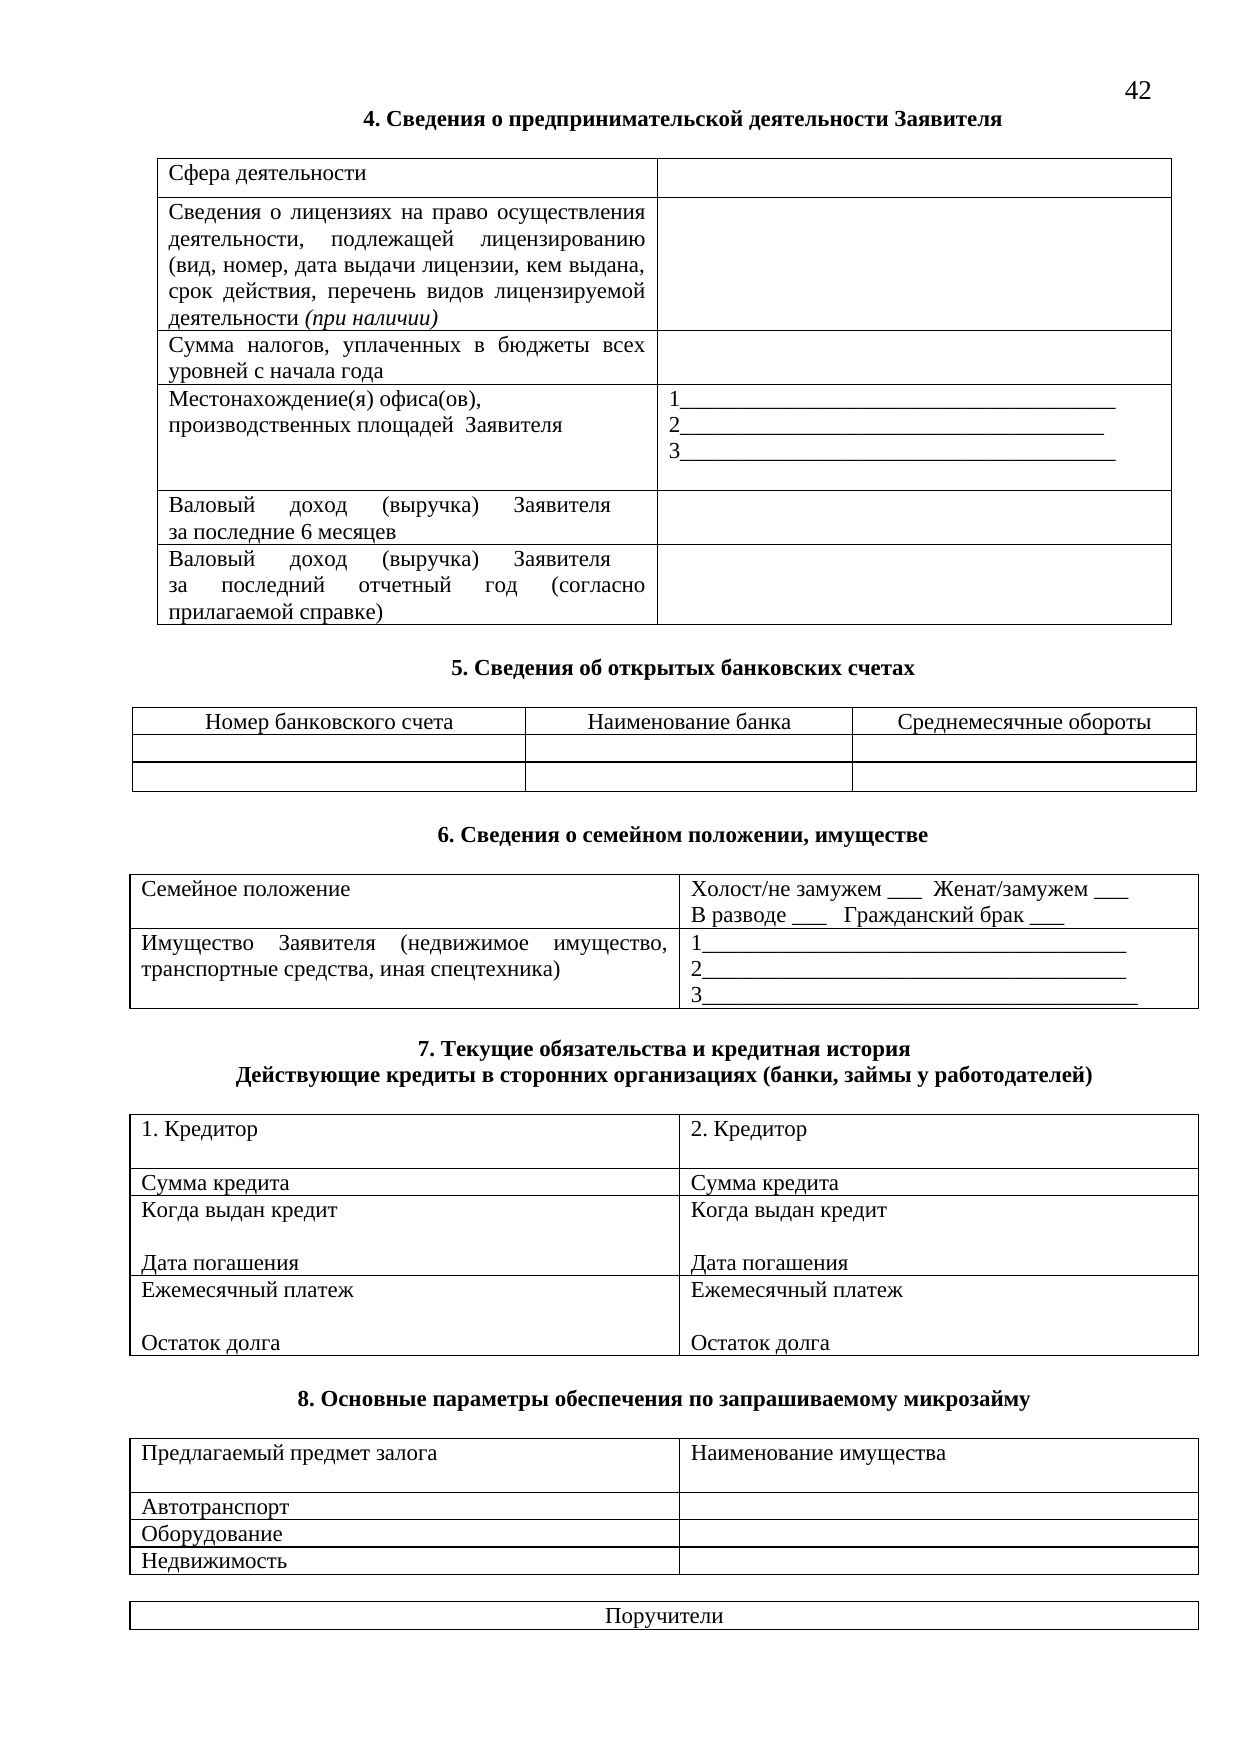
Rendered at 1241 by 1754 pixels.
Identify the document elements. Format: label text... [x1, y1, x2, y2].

table_cell [658, 331, 1171, 384]
table_header Наименование имущества [680, 1439, 1198, 1492]
table_header Среднемесячные обороты [853, 708, 1196, 734]
table_header Семейное положение [131, 875, 679, 927]
table_cell Автотранспорт [131, 1493, 679, 1519]
table_cell Ежемесячный платеж Остаток долга [680, 1276, 1198, 1355]
table_cell Местонахождение(я) офиса(ов), производственных площадей Заявителя [158, 385, 657, 490]
table_header Номер банковского счета [133, 708, 525, 734]
table_header 2. Кредитор [680, 1115, 1198, 1168]
table_cell Ежемесячный платеж Остаток долга [131, 1276, 679, 1355]
text 6. Сведения о семейном положении, имуществе [214, 821, 1152, 847]
text Действующие кредиты в сторонних организациях (банки, займы у работодателей) [177, 1061, 1152, 1088]
table_cell [658, 198, 1171, 330]
text 7. Текущие обязательства и кредитная история [177, 1035, 1152, 1061]
text 4. Сведения о предпринимательской деятельности Заявителя [214, 105, 1152, 131]
table_cell [658, 545, 1171, 624]
table_header Сфера деятельности [158, 159, 657, 197]
table_header 1. Кредитор [131, 1115, 679, 1168]
table_cell [853, 763, 1196, 791]
table_cell [680, 1548, 1198, 1574]
table_cell 1_____________________________________ 2_____________________________________ 3______________________________________ [680, 929, 1198, 1008]
table_cell Сумма кредита [131, 1169, 679, 1195]
table_cell [680, 1493, 1198, 1519]
table_cell Сумма налогов, уплаченных в бюджеты всех уровней с начала года [158, 331, 657, 384]
table_cell Когда выдан кредит Дата погашения [680, 1196, 1198, 1275]
table_cell [680, 1520, 1198, 1546]
table_cell Валовый доход (выручка) Заявителя за последние 6 месяцев [158, 491, 657, 544]
table_cell Когда выдан кредит Дата погашения [131, 1196, 679, 1275]
table_cell Имущество Заявителя (недвижимое имущество, транспортные средства, иная спецтехника) [131, 929, 679, 1008]
text 5. Сведения об открытых банковских счетах [214, 654, 1152, 680]
table_header Поручители [131, 1602, 1198, 1629]
table_cell [133, 763, 525, 791]
table_cell Недвижимость [131, 1548, 679, 1574]
table_cell Оборудование [131, 1520, 679, 1546]
table_cell [133, 735, 525, 761]
table_header Предлагаемый предмет залога [131, 1439, 679, 1492]
table_cell Валовый доход (выручка) Заявителя за последний отчетный год (согласно прилагаемой справке) [158, 545, 657, 624]
text 8. Основные параметры обеспечения по запрашиваемому микрозайму [177, 1385, 1152, 1412]
table_header [658, 159, 1171, 197]
table_cell [658, 491, 1171, 544]
table_cell Сведения о лицензиях на право осуществления деятельности, подлежащей лицензированию (вид, номер, дата выдачи лицензии, кем выдана, срок действия, перечень видов лицензируемой деятельности (при наличии) [158, 198, 657, 330]
table_cell 1______________________________________ 2_____________________________________ 3______________________________________ [658, 385, 1171, 490]
table_cell Сумма кредита [680, 1169, 1198, 1195]
table_cell [526, 735, 852, 761]
table_header Холост/не замужем ___ Женат/замужем ___ В разводе ___ Гражданский брак ___ [680, 875, 1198, 927]
table_cell [853, 735, 1196, 761]
table_cell [526, 763, 852, 791]
table_header Наименование банка [526, 708, 852, 734]
